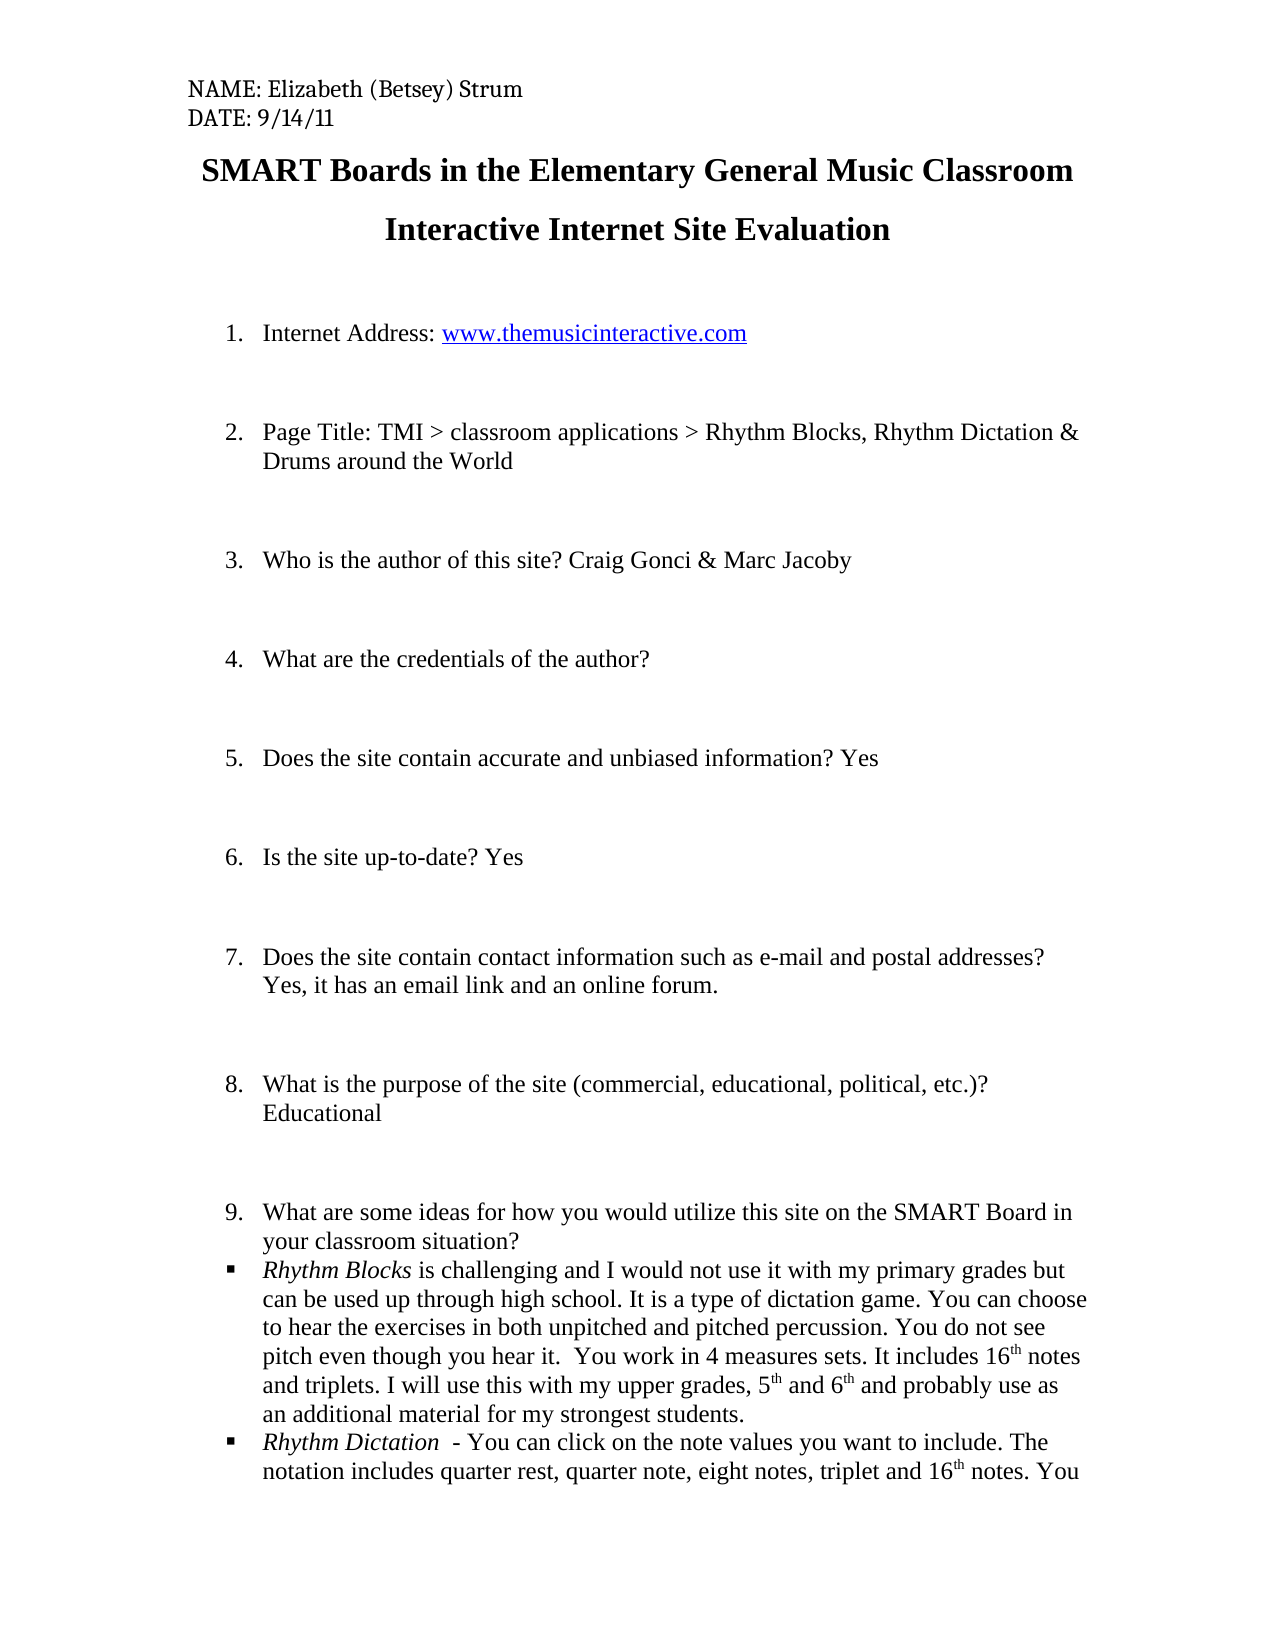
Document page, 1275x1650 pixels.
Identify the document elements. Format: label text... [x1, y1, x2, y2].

list What are some ideas for how you would utilize this site on the SMART Board in your classroom situation? [225, 1197, 1087, 1255]
list What are the credentials of the author? [225, 644, 1087, 673]
list Rhythm Blocks is challenging and I would not use it with my primary grades but can be used up through high school. It is a type of dictation game. You can choose to hear the exercises in both unpitched and pitched percussion. You do not see pitch even though you hear it. You work in 4 measures sets. It includes 16th notes and triplets. I will use this with my upper grades, 5th and 6th and probably use as an additional material for my strongest students. [225, 1255, 1087, 1427]
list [225, 1427, 1087, 1485]
text Interactive Internet Site Evaluation [187, 209, 1087, 247]
list Is the site up-to-date? Yes [225, 842, 1087, 871]
list What is the purpose of the site (commercial, educational, political, etc.)? Educational [225, 1069, 1087, 1127]
list Who is the author of this site? Craig Gonci & Marc Jacoby [225, 545, 1087, 574]
list Page Title: TMI > classroom applications > Rhythm Blocks, Rhythm Dictation & Drums around the World [225, 417, 1087, 474]
text SMART Boards in the Elementary General Music Classroom [187, 150, 1087, 188]
list Does the site contain accurate and unbiased information? Yes [225, 743, 1087, 772]
list Does the site contain contact information such as e-mail and postal addresses? Yes, it has an email link and an online forum. [225, 942, 1087, 999]
list Internet Address: www.themusicinteractive.com [225, 318, 1087, 347]
